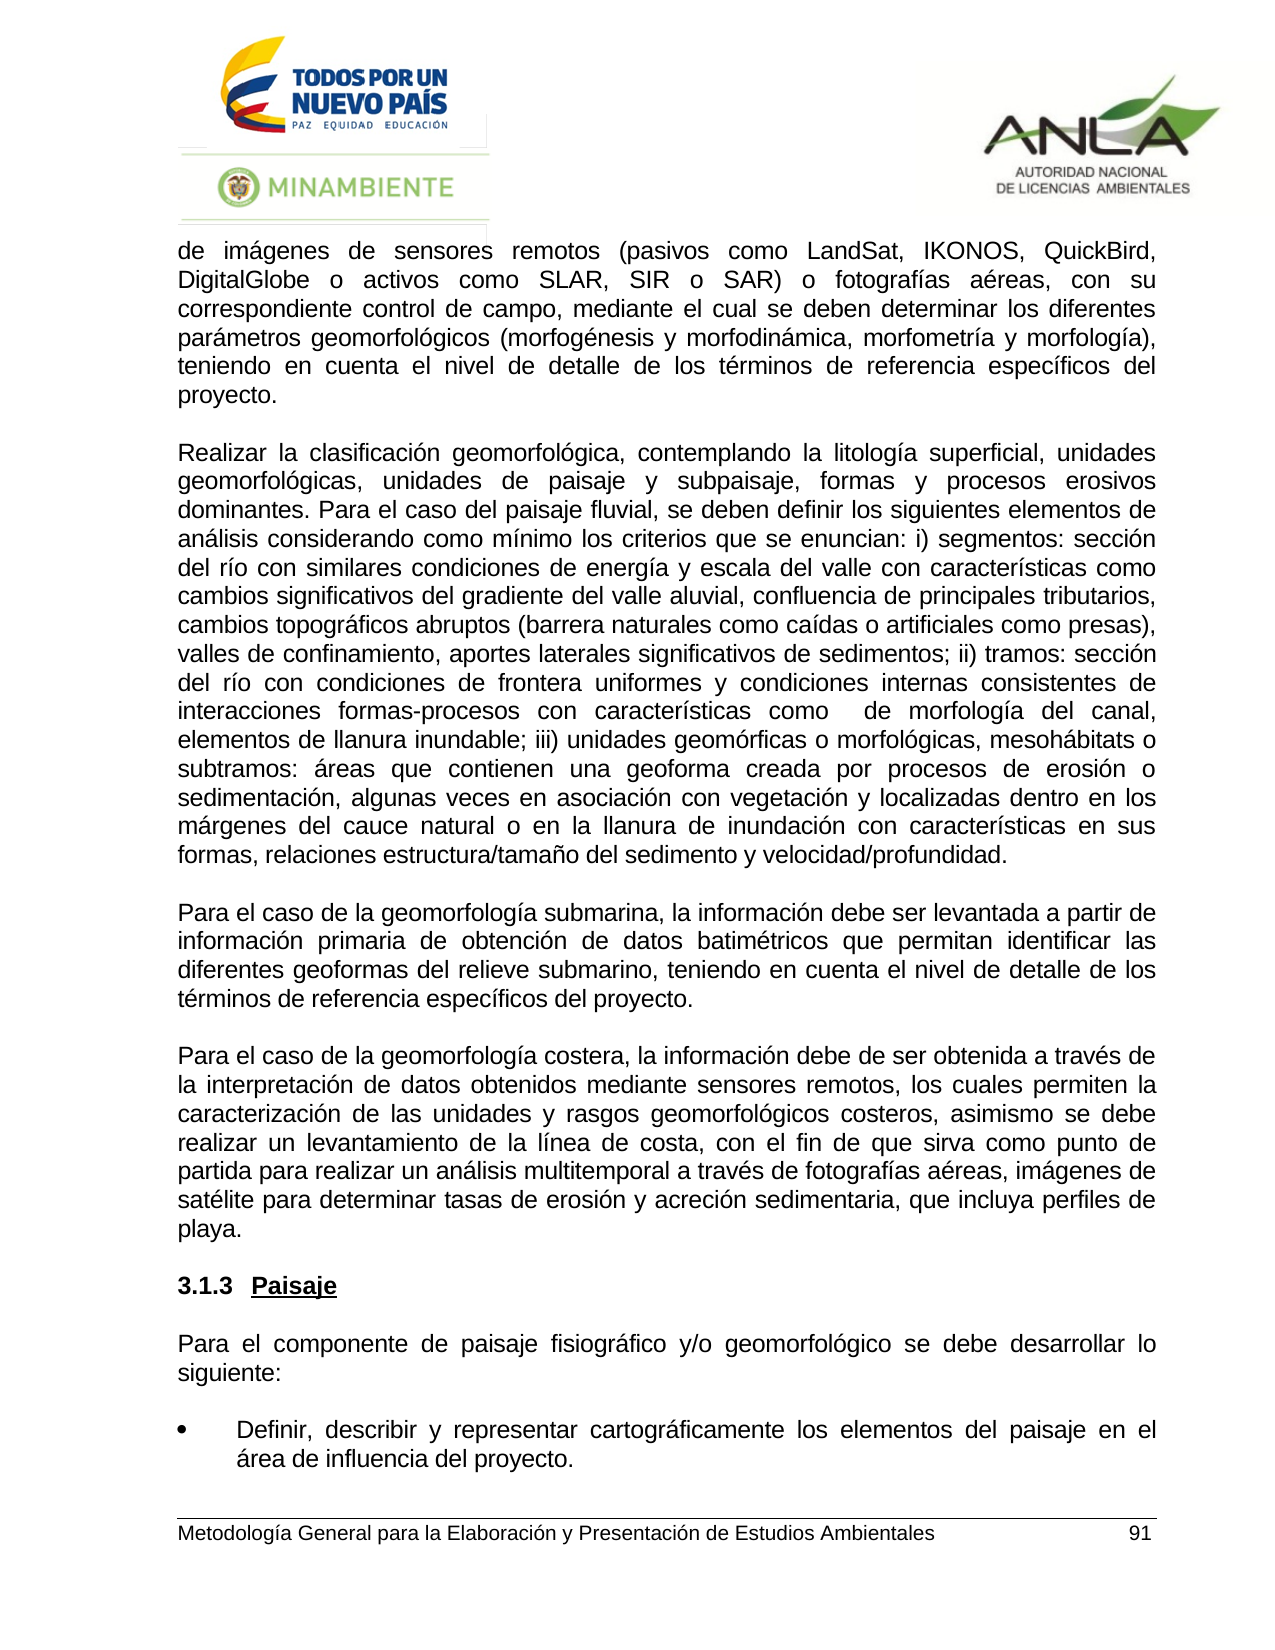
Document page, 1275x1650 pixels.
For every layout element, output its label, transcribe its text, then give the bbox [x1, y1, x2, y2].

list Para el componente de paisaje fisiográfico y/o geomorfológico se debe desarrollar lo siguiente: [177, 1329, 1157, 1386]
list Definir, describir y representar cartográficamente los elementos del paisaje en el área de influencia del proyecto. [177, 1415, 1157, 1473]
picture [178, 26, 493, 236]
picture [915, 61, 1275, 216]
subtitle Paisaje [177, 1271, 1157, 1300]
list Realizar la clasificación geomorfológica, contemplando la litología superficial, unidades geomorfológicas, unidades de paisaje y subpaisaje, formas y procesos erosivos dominantes. Para el caso del paisaje fluvial, se deben definir los siguientes elementos de análisis considerando como mínimo los criterios que se enuncian: i) segmentos: sección del río con similares condiciones de energía y escala del valle con características como cambios significativos del gradiente del valle aluvial, confluencia de principales tributarios, cambios topográficos abruptos (barrera naturales como caídas o artificiales como presas), valles de confinamiento, aportes laterales significativos de sedimentos; ii) tramos: sección del río con condiciones de frontera uniformes y condiciones internas consistentes de interacciones formas-procesos con características como de morfología del canal, elementos de llanura inundable; iii) unidades geomórficas o morfológicas, mesohábitats o subtramos: áreas que contienen una geoforma creada por procesos de erosión o sedimentación, algunas veces en asociación con vegetación y localizadas dentro en los márgenes del cauce natural o en la llanura de inundación con características en sus formas, relaciones estructura/tamaño del sedimento y velocidad/profundidad. [177, 437, 1157, 869]
list Para el caso de la geomorfología costera, la información debe de ser obtenida a través de la interpretación de datos obtenidos mediante sensores remotos, los cuales permiten la caracterización de las unidades y rasgos geomorfológicos costeros, asimismo se debe realizar un levantamiento de la línea de costa, con el fin de que sirva como punto de partida para realizar un análisis multitemporal a través de fotografías aéreas, imágenes de satélite para determinar tasas de erosión y acreción sedimentaria, que incluya perfiles de playa. [177, 1041, 1157, 1242]
list Para el caso de la geomorfología submarina, la información debe ser levantada a partir de información primaria de obtención de datos batimétricos que permitan identificar las diferentes geoformas del relieve submarino, teniendo en cuenta el nivel de detalle de los términos de referencia específicos del proyecto. [177, 897, 1157, 1012]
